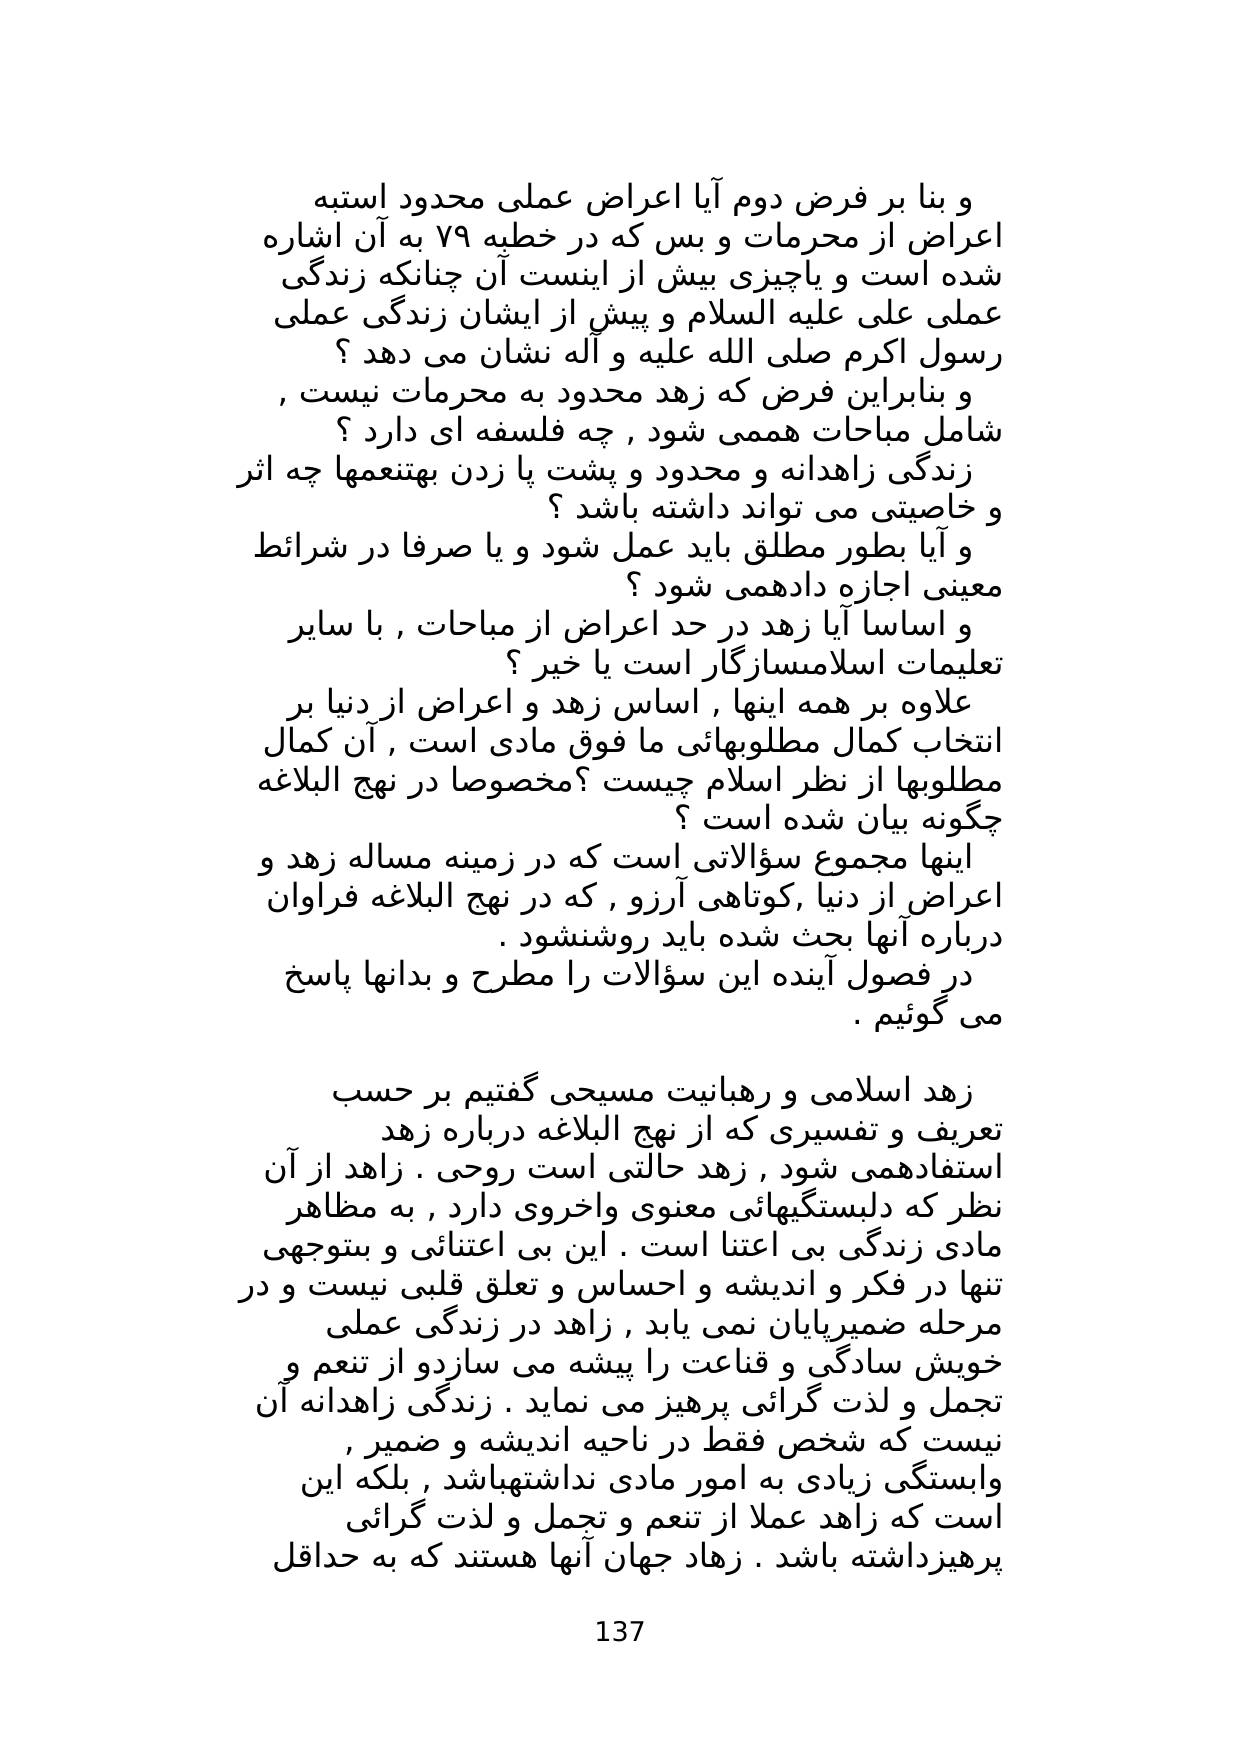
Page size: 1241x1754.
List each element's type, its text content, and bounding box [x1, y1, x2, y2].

text و آيا بطور مطلق بايد عمل شود و يا صرفا در شرائط معينى اجازه دادهمى شود ؟ [236, 527, 1004, 604]
text علاوه بر همه اينها , اساس زهد و اعراض از دنيا بر انتخاب كمال مطلوبهائى ما فوق مادى است , آن كمال مطلوبها از نظر اسلام چيست ؟مخصوصا در نهج البلاغه چگونه بيان شده است ؟ [236, 682, 1004, 838]
text و بنابراين فرض كه زهد محدود به محرمات نيست , شامل مباحات هممى شود , چه فلسفه اى دارد ؟ [236, 371, 1004, 449]
text زندگى زاهدانه و محدود و پشت پا زدن بهتنعمها چه اثر و خاصيتى مى تواند داشته باشد ؟ [236, 449, 1004, 527]
text در فصول آينده اين سؤالات را مطرح و بدانها پاسخ مى گوئيم . [236, 954, 1004, 1032]
text و بنا بر فرض دوم آيا اعراض عملى محدود استبه اعراض از محرمات و بس كه در خطبه ٧٩ به آن اشاره شده است و ياچيزى بيش از اينست آن چنانكه زندگى عملى على عليه السلام و پيش از ايشان زندگى عملى رسول اكرم صلى الله عليه و آله نشان مى دهد ؟ [236, 177, 1004, 371]
text اينها مجموع سؤالاتى است كه در زمينه مساله زهد و اعراض از دنيا ,كوتاهى آرزو , كه در نهج البلاغه فراوان درباره آنها بحث شده بايد روشنشود . [236, 838, 1004, 954]
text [236, 1070, 1004, 1575]
text و اساسا آيا زهد در حد اعراض از مباحات , با ساير تعليمات اسلامىسازگار است يا خير ؟ [236, 604, 1004, 682]
